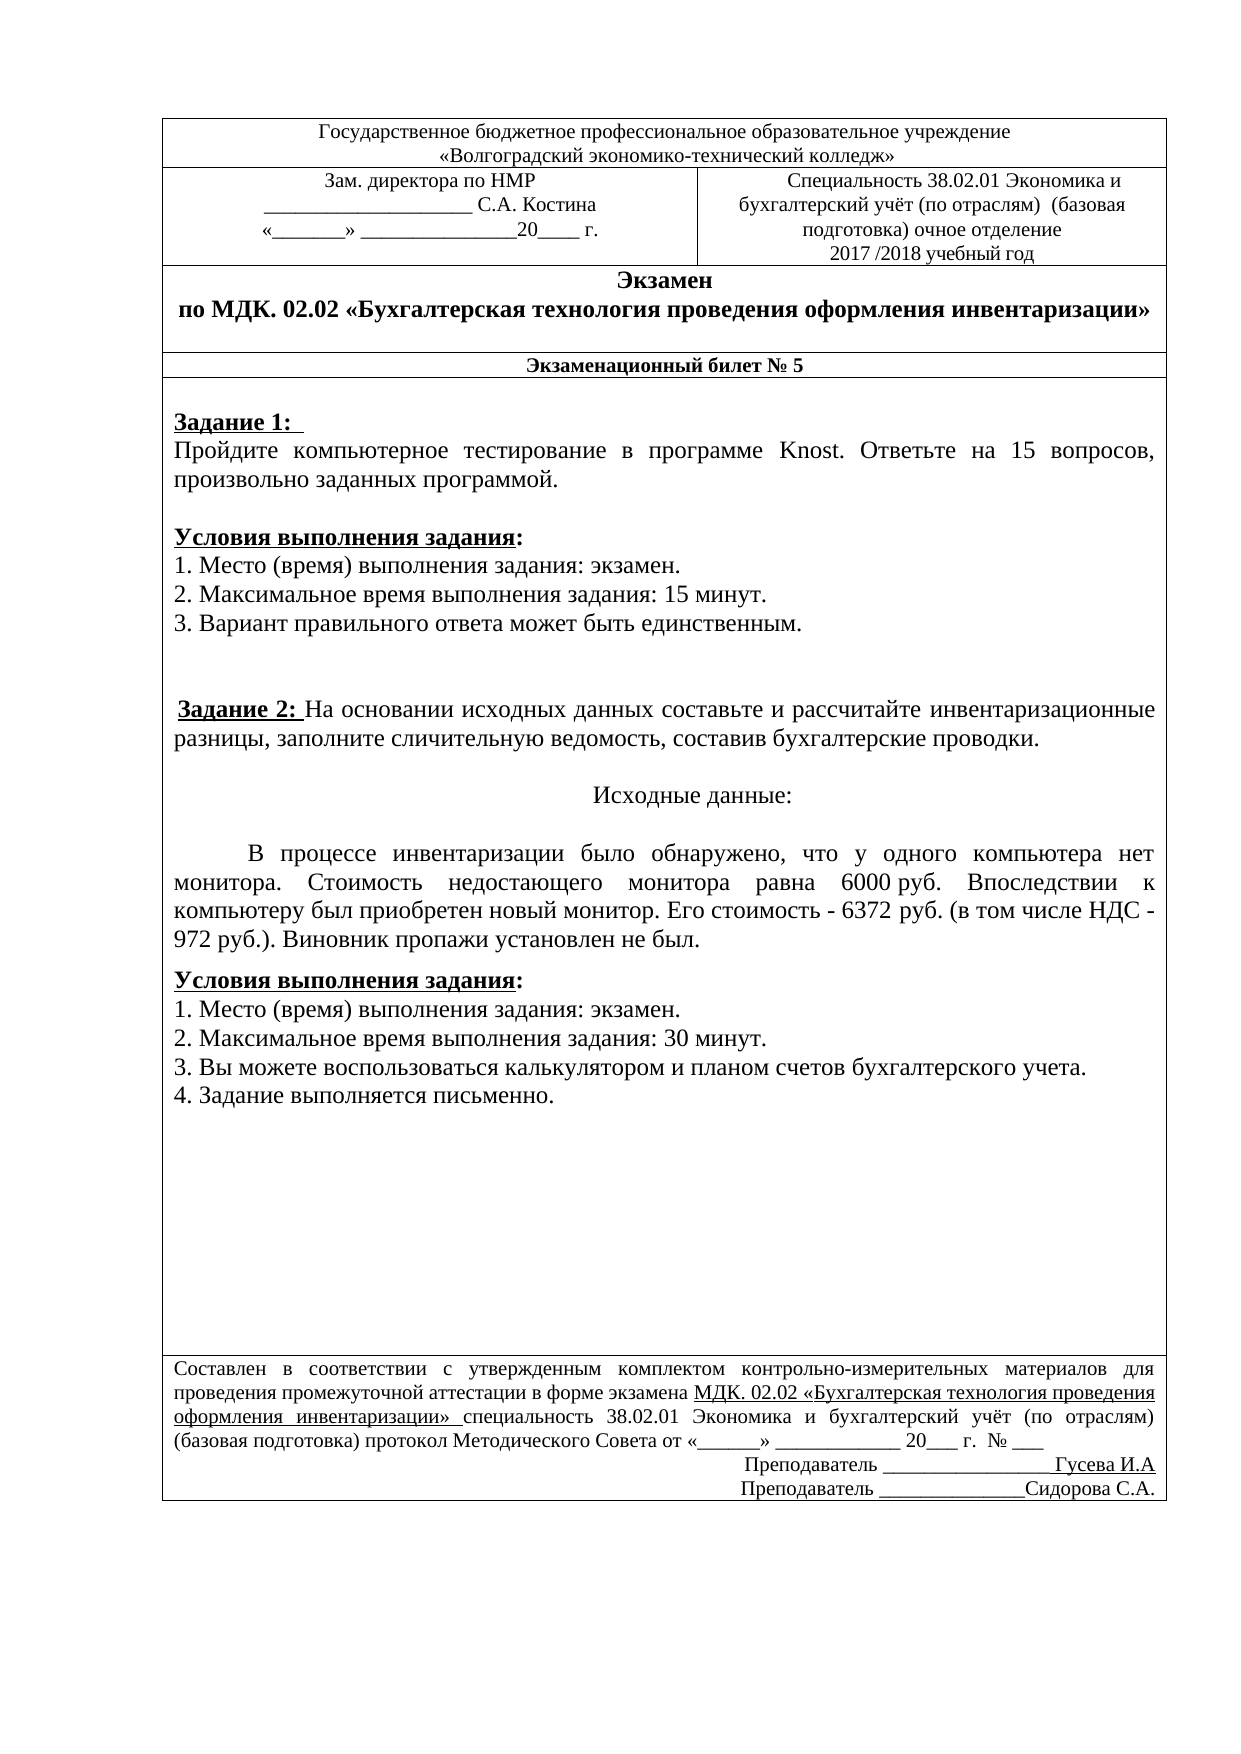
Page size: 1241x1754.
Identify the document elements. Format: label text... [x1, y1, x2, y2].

table_cell Задание 1: Пройдите компьютерное тестирование в программе Knost. Ответьте на 15 вопросов, произвольно заданных программой. Условия выполнения задания: 1. Место (время) выполнения задания: экзамен. 2. Максимальное время выполнения задания: 15 минут. 3. Вариант правильного ответа может быть единственным. Задание 2: На основании исходных данных составьте и рассчитайте инвентаризационные разницы, заполните сличительную ведомость, составив бухгалтерские проводки. Исходные данные: В процессе инвентаризации было обнаружено, что у одного компьютера нет монитора. Стоимость недостающего монитора равна 6000 руб. Впоследствии к компьютеру был приобретен новый монитор. Его стоимость - 6372 руб. (в том числе НДС - 972 руб.). Виновник пропажи установлен не был. Условия выполнения задания: 1. Место (время) выполнения задания: экзамен. 2. Максимальное время выполнения задания: 30 минут. 3. Вы можете воспользоваться калькулятором и планом счетов бухгалтерского учета. 4. Задание выполняется письменно. [163, 378, 1166, 1355]
table_cell Специальность 38.02.01 Экономика и бухгалтерский учёт (по отраслям) (базовая подготовка) очное отделение 2017 /2018 учебный год [698, 168, 1166, 264]
table_cell Экзаменационный билет № 5 [163, 353, 1166, 377]
table_header Государственное бюджетное профессиональное образовательное учреждение «Волгоградский экономико-технический колледж» [163, 119, 1166, 167]
table_cell Экзамен по МДК. 02.02 «Бухгалтерская технология проведения оформления инвентаризации» [163, 266, 1166, 352]
table_cell Зам. директора по НМР ____________________ С.А. Костина «_______» _______________20____ г. [163, 168, 697, 264]
table_cell Составлен в соответствии с утвержденным комплектом контрольно-измерительных материалов для проведения промежуточной аттестации в форме экзамена МДК. 02.02 «Бухгалтерская технология проведения оформления инвентаризации» специальность 38.02.01 Экономика и бухгалтерский учёт (по отраслям) (базовая подготовка) протокол Методического Совета от «______» ____________ 20___ г. № ___ Преподаватель ________________ Гусева И.А Преподаватель ______________Сидорова С.А. [163, 1356, 1166, 1500]
